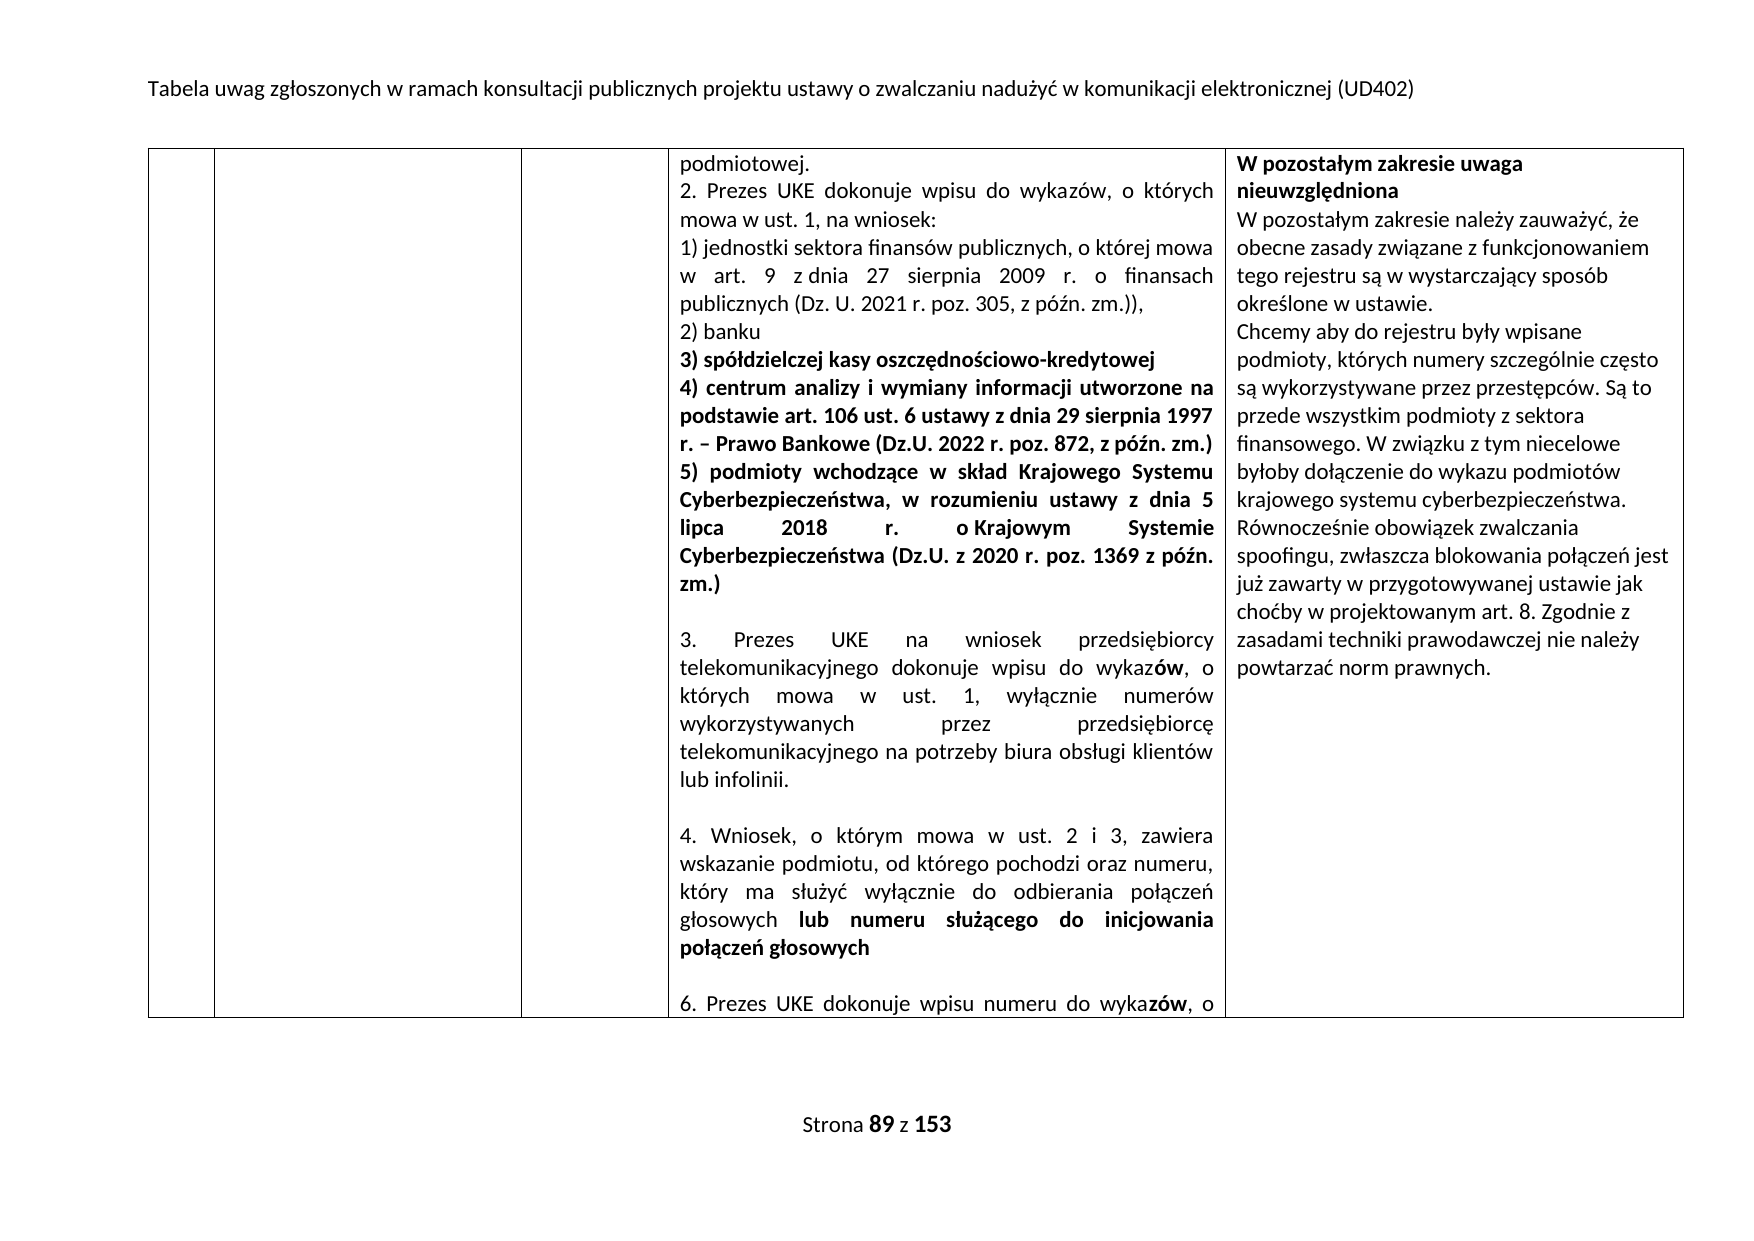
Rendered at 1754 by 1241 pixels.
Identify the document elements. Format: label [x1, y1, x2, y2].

table_cell [522, 149, 668, 1017]
table_cell [215, 149, 521, 1017]
table_cell [1226, 149, 1683, 1017]
table_cell [669, 149, 1225, 1017]
table_cell [149, 149, 214, 1017]
